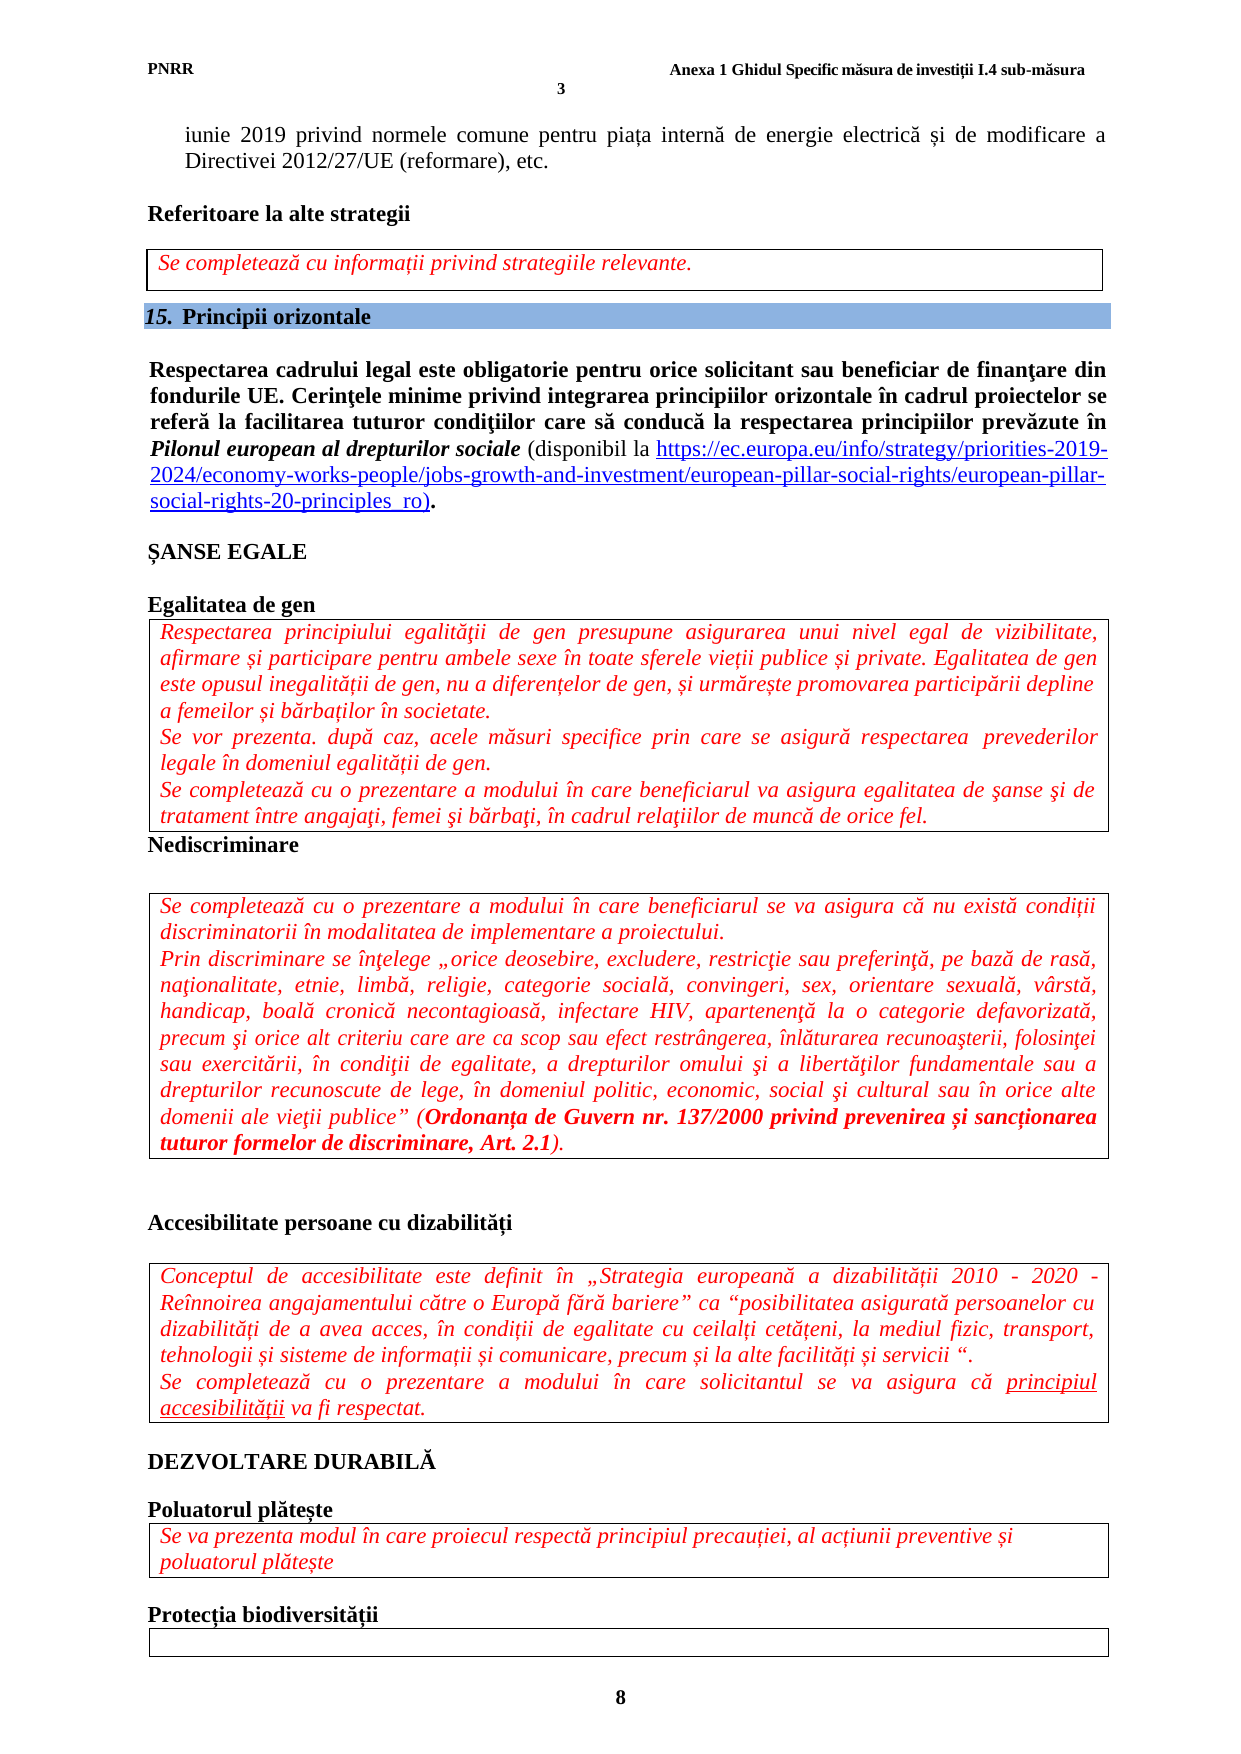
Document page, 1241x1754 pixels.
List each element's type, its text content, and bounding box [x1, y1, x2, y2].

text DEZVOLTARE DURABILĂ [147, 1448, 1166, 1474]
subtitle Accesibilitate persoane cu dizabilități [147, 1212, 1166, 1236]
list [170, 121, 1108, 173]
subtitle Protecția biodiversității [147, 1601, 1166, 1627]
list ȘANSE EGALE [147, 517, 1097, 570]
subtitle Principii orizontale [144, 236, 1166, 329]
subtitle Egalitatea de gen [147, 591, 1166, 618]
subtitle Nediscriminare [147, 833, 1166, 857]
subtitle Referitoare la alte strategii [147, 200, 1166, 226]
subtitle Poluatorul plătește [147, 1496, 1166, 1522]
text Respectarea cadrului legal este obligatorie pentru orice solicitant sau beneficiar de finanţare din fondurile UE. Cerinţele minime privind integrarea principiilor orizontale în cadrul proiectelor se referă la facilitarea tuturor condiţiilor care să conducă la respectarea principiilor prevăzute în Pilonul european al drepturilor sociale (disponibil la https://ec.europa.eu/info/strategy/priorities-2019-2024/economy-works-people/jobs-growth-and-investment/european-pillar-social-rights/european-pillar-social-rights-20-principles_ro). [149, 356, 1108, 514]
